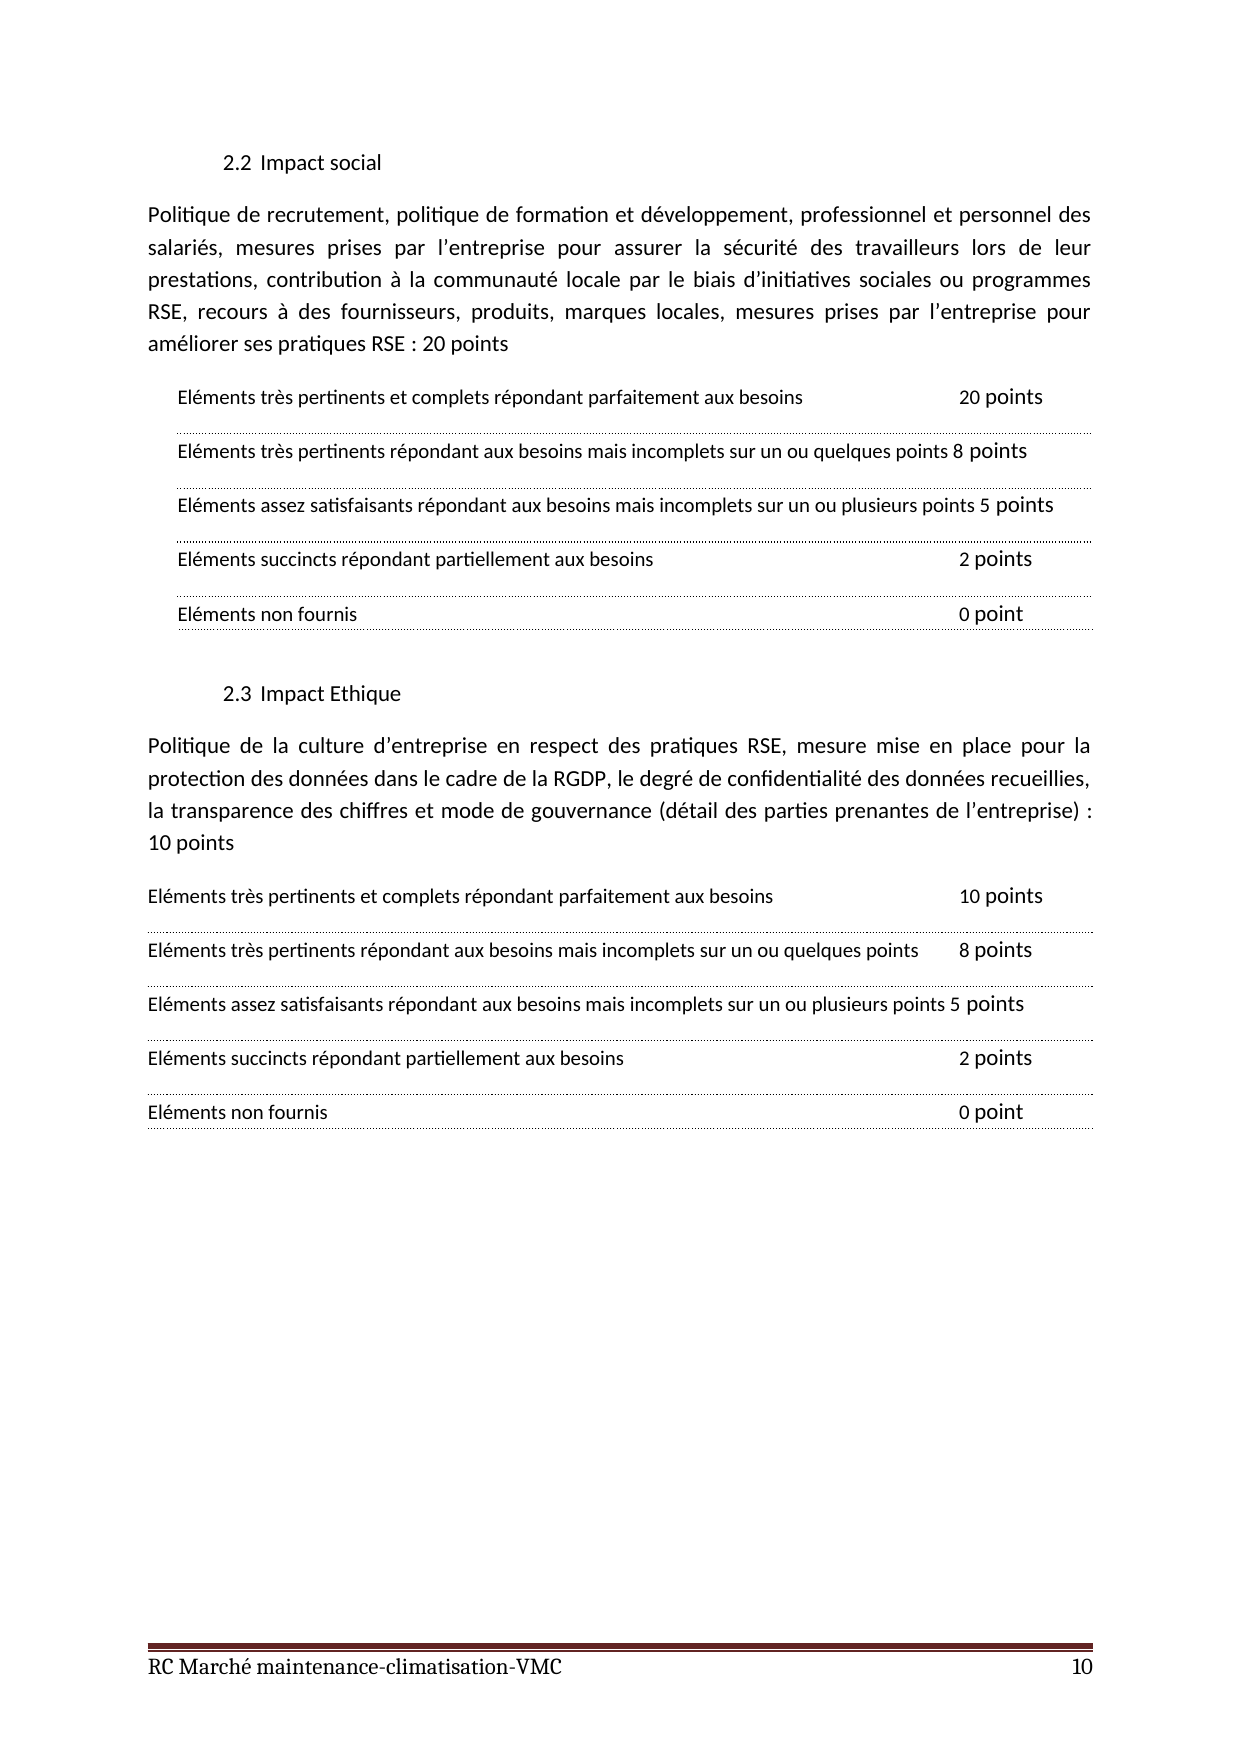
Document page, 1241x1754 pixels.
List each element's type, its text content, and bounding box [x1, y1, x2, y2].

text Eléments assez satisfaisants répondant aux besoins mais incomplets sur un ou plusieurs points 5 points [177, 487, 1093, 521]
text Eléments succincts répondant partiellement aux besoins 2 points [177, 541, 1093, 575]
text Politique de recrutement, politique de formation et développement, professionnel et personnel des salariés, mesures prises par l’entreprise pour assurer la sécurité des travailleurs lors de leur prestations, contribution à la communauté locale par le biais d’initiatives sociales ou programmes RSE, recours à des fournisseurs, produits, marques locales, mesures prises par l’entreprise pour améliorer ses pratiques RSE : 20 points [148, 201, 1093, 357]
text Politique de la culture d’entreprise en respect des pratiques RSE, mesure mise en place pour la protection des données dans le cadre de la RGDP, le degré de confidentialité des données recueillies, la transparence des chiffres et mode de gouvernance (détail des parties prenantes de l’entreprise) : 10 points [148, 732, 1093, 856]
list Impact Ethique [223, 679, 1093, 707]
text Eléments très pertinents et complets répondant parfaitement aux besoins 10 points [148, 881, 1093, 911]
text Eléments non fournis 0 point [177, 596, 1093, 630]
text Eléments très pertinents et complets répondant parfaitement aux besoins 20 points [177, 382, 1093, 412]
text Eléments très pertinents répondant aux besoins mais incomplets sur un ou quelques points 8 points [148, 932, 1093, 965]
text Eléments succincts répondant partiellement aux besoins 2 points [148, 1040, 1093, 1073]
text Eléments très pertinents répondant aux besoins mais incomplets sur un ou quelques points 8 points [177, 433, 1093, 467]
text Eléments non fournis 0 point [148, 1094, 1093, 1129]
list Impact social [223, 148, 1093, 176]
text Eléments assez satisfaisants répondant aux besoins mais incomplets sur un ou plusieurs points 5 points [148, 986, 1093, 1019]
